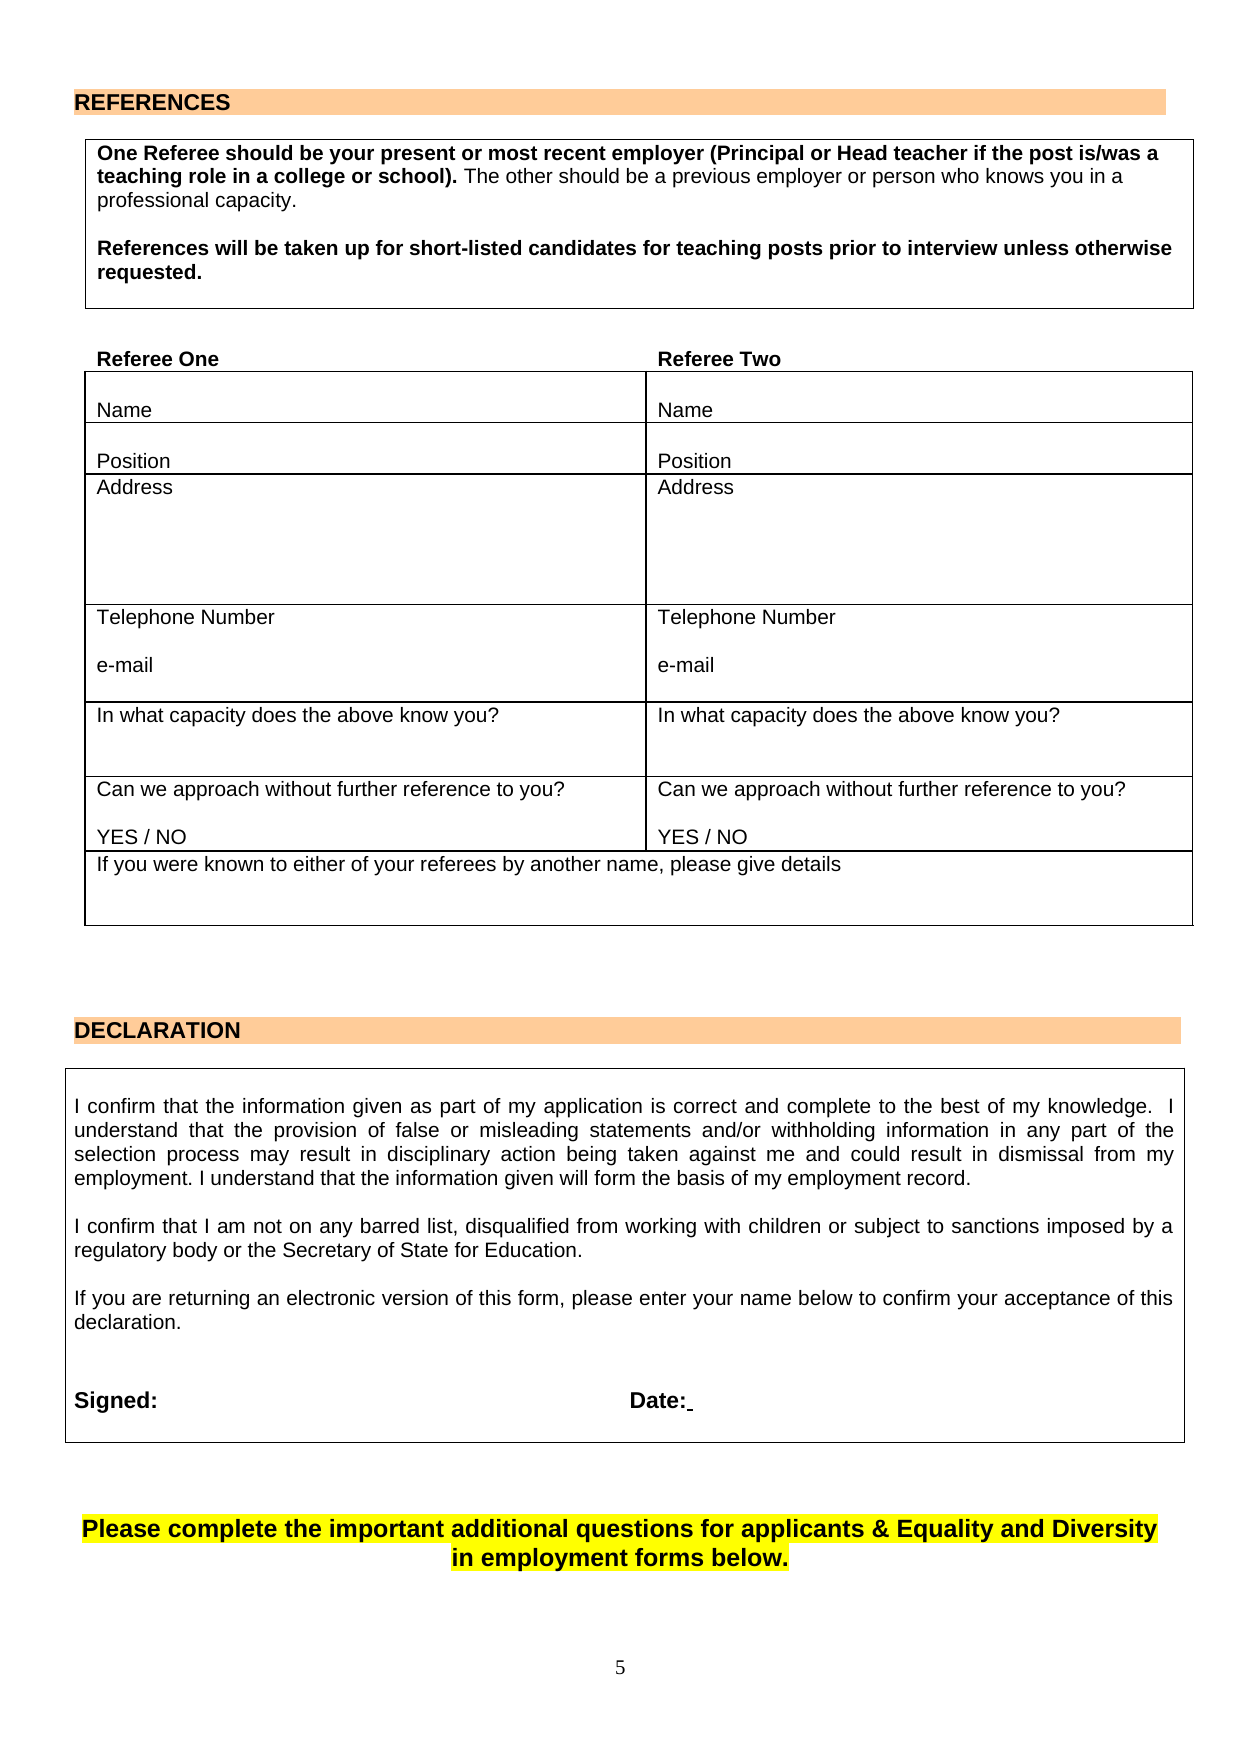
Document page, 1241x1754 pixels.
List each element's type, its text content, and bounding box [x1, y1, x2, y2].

table_cell Address [86, 475, 645, 604]
table_header Referee Two [646, 333, 1193, 371]
table_cell Position [647, 423, 1192, 473]
text I confirm that the information given as part of my application is correct and complete to the best of my knowledge. I understand that the provision of false or misleading statements and/or withholding information in any part of the selection process may result in disciplinary action being taken against me and could result in dismissal from my employment. I understand that the information given will form the basis of my employment record. [66, 1092, 1184, 1190]
text I confirm that I am not on any barred list, disqualified from working with children or subject to sanctions imposed by a regulatory body or the Secretary of State for Education. [66, 1211, 1184, 1262]
table_cell In what capacity does the above know you? [647, 703, 1192, 776]
table_cell Name [647, 372, 1192, 422]
text Signed: Date: [66, 1384, 1184, 1413]
table_cell Can we approach without further reference to you? YES / NO [647, 777, 1192, 850]
text Please complete the important additional questions for applicants & Equality and Diversity in employment forms below. [789, 1514, 1166, 1571]
table_cell Position [86, 423, 645, 473]
table_cell Can we approach without further reference to you? YES / NO [86, 777, 645, 850]
table_header Referee One [85, 333, 646, 371]
table_cell If you were known to either of your referees by another name, please give details [86, 852, 1192, 924]
table_header One Referee should be your present or most recent employer (Principal or Head teacher if the post is/was a teaching role in a college or school). The other should be a previous employer or person who knows you in a professional capacity. References will be taken up for short-listed candidates for teaching posts prior to interview unless otherwise requested. [86, 140, 1193, 308]
subtitle REFERENCES [74, 89, 1166, 115]
subtitle DECLARATION [74, 1017, 1181, 1044]
table_cell Telephone Number e-mail [647, 605, 1192, 701]
table_cell In what capacity does the above know you? [86, 703, 645, 776]
table_cell Telephone Number e-mail [86, 605, 645, 701]
text If you are returning an electronic version of this form, please enter your name below to confirm your acceptance of this declaration. [66, 1283, 1184, 1334]
table_cell Address [647, 475, 1192, 604]
text Please complete the important additional questions for applicants & Equality and Diversity in employment forms below. [74, 1514, 451, 1571]
table_cell Name [86, 372, 645, 422]
